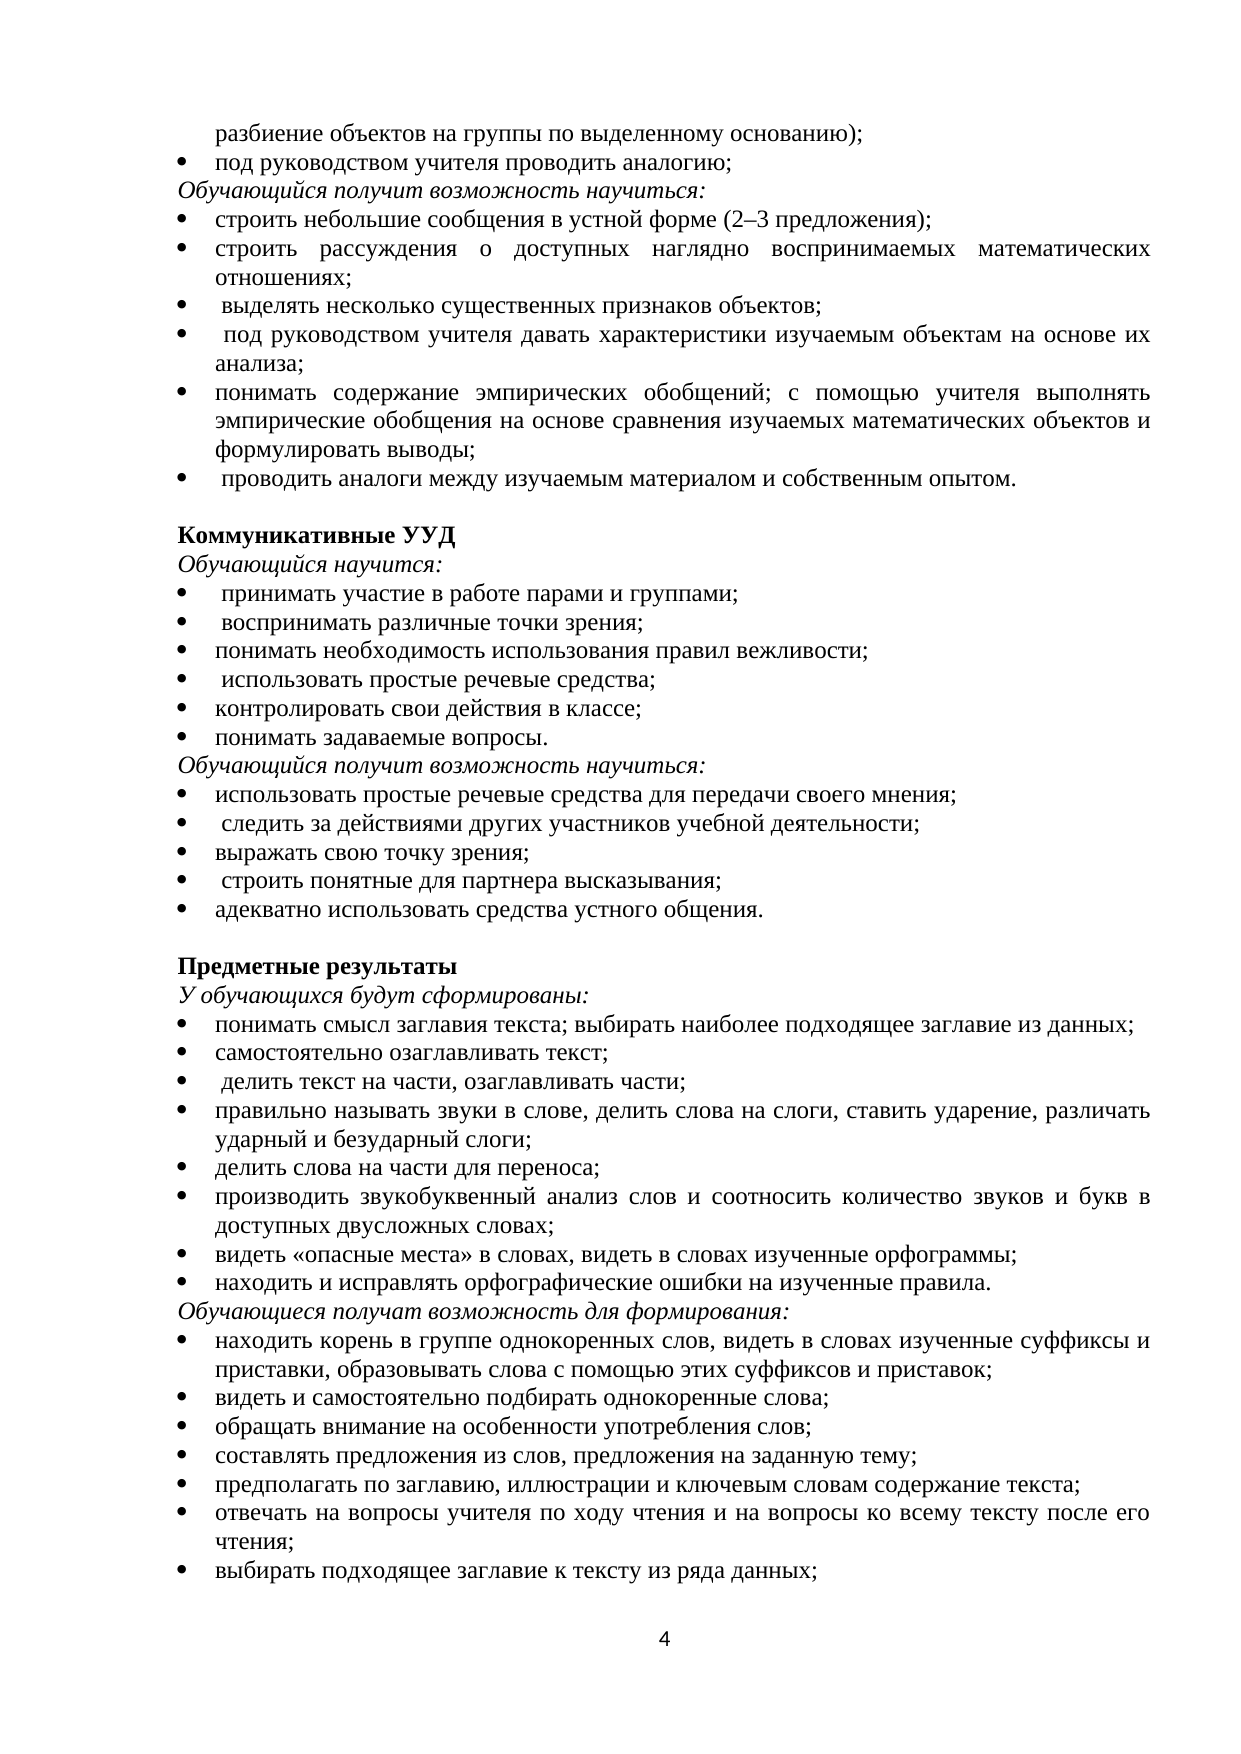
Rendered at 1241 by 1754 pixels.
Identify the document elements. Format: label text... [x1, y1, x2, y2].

list строить понятные для партнера высказывания; [177, 866, 1152, 894]
list воспринимать различные точки зрения; [177, 607, 1152, 636]
list обращать внимание на особенности употребления слов; [177, 1411, 1152, 1440]
list понимать необходимость использования правил вежливости; [177, 636, 1152, 664]
list под руководством учителя давать характеристики изучаемым объектам на основе их анализа; [177, 319, 1152, 377]
list строить рассуждения о доступных наглядно воспринимаемых математических отношениях; [177, 233, 1152, 291]
list под руководством учителя проводить аналогию; [177, 147, 1152, 176]
list понимать задаваемые вопросы. [177, 722, 1152, 751]
list производить звукобуквенный анализ слов и соотносить количество звуков и букв в доступных двусложных словах; [177, 1181, 1152, 1239]
text Обучающиеся получат возможность для формирования: [177, 1296, 1152, 1325]
list выделять несколько существенных признаков объектов; [177, 291, 1152, 319]
list делить слова на части для переноса; [177, 1152, 1152, 1181]
list адекватно использовать средства устного общения. [177, 894, 1152, 923]
list выбирать подходящее заглавие к тексту из ряда данных; [177, 1555, 1152, 1584]
list принимать участие в работе парами и группами; [177, 578, 1152, 607]
list понимать смысл заглавия текста; выбирать наиболее подходящее заглавие из данных; [177, 1009, 1152, 1037]
list выражать свою точку зрения; [177, 837, 1152, 866]
text У обучающихся будут сформированы: [177, 980, 1152, 1009]
list использовать простые речевые средства для передачи своего мнения; [177, 779, 1152, 808]
text Обучающийся получит возможность научиться: [177, 176, 1152, 204]
list понимать содержание эмпирических обобщений; с помощью учителя выполнять эмпирические обобщения на основе сравнения изучаемых математических объектов и формулировать выводы; [177, 377, 1152, 463]
list отвечать на вопросы учителя по ходу чтения и на вопросы ко всему тексту после его чтения; [177, 1497, 1152, 1555]
list видеть и самостоятельно подбирать однокоренные слова; [177, 1382, 1152, 1411]
list делить текст на части, озаглавливать части; [177, 1066, 1152, 1095]
list видеть «опасные места» в словах, видеть в словах изученные орфограммы; [177, 1239, 1152, 1267]
list предполагать по заглавию, иллюстрации и ключевым словам содержание текста; [177, 1469, 1152, 1497]
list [177, 118, 1152, 147]
text Обучающийся научится: [177, 549, 1152, 578]
text Коммуникативные УУД [177, 521, 1152, 549]
list находить и исправлять орфографические ошибки на изученные правила. [177, 1267, 1152, 1296]
list находить корень в группе однокоренных слов, видеть в словах изученные суффиксы и приставки, образовывать слова с помощью этих суффиксов и приставок; [177, 1325, 1152, 1382]
list следить за действиями других участников учебной деятельности; [177, 808, 1152, 837]
list правильно называть звуки в слове, делить слова на слоги, ставить ударение, различать ударный и безударный слоги; [177, 1095, 1152, 1152]
text Предметные результаты [177, 951, 1152, 980]
list контролировать свои действия в классе; [177, 693, 1152, 722]
list проводить аналоги между изучаемым материалом и собственным опытом. [177, 463, 1152, 492]
list строить небольшие сообщения в устной форме (2–3 предложения); [177, 204, 1152, 233]
text Обучающийся получит возможность научиться: [177, 751, 1152, 779]
list составлять предложения из слов, предложения на заданную тему; [177, 1440, 1152, 1469]
list самостоятельно озаглавливать текст; [177, 1037, 1152, 1066]
list использовать простые речевые средства; [177, 664, 1152, 693]
